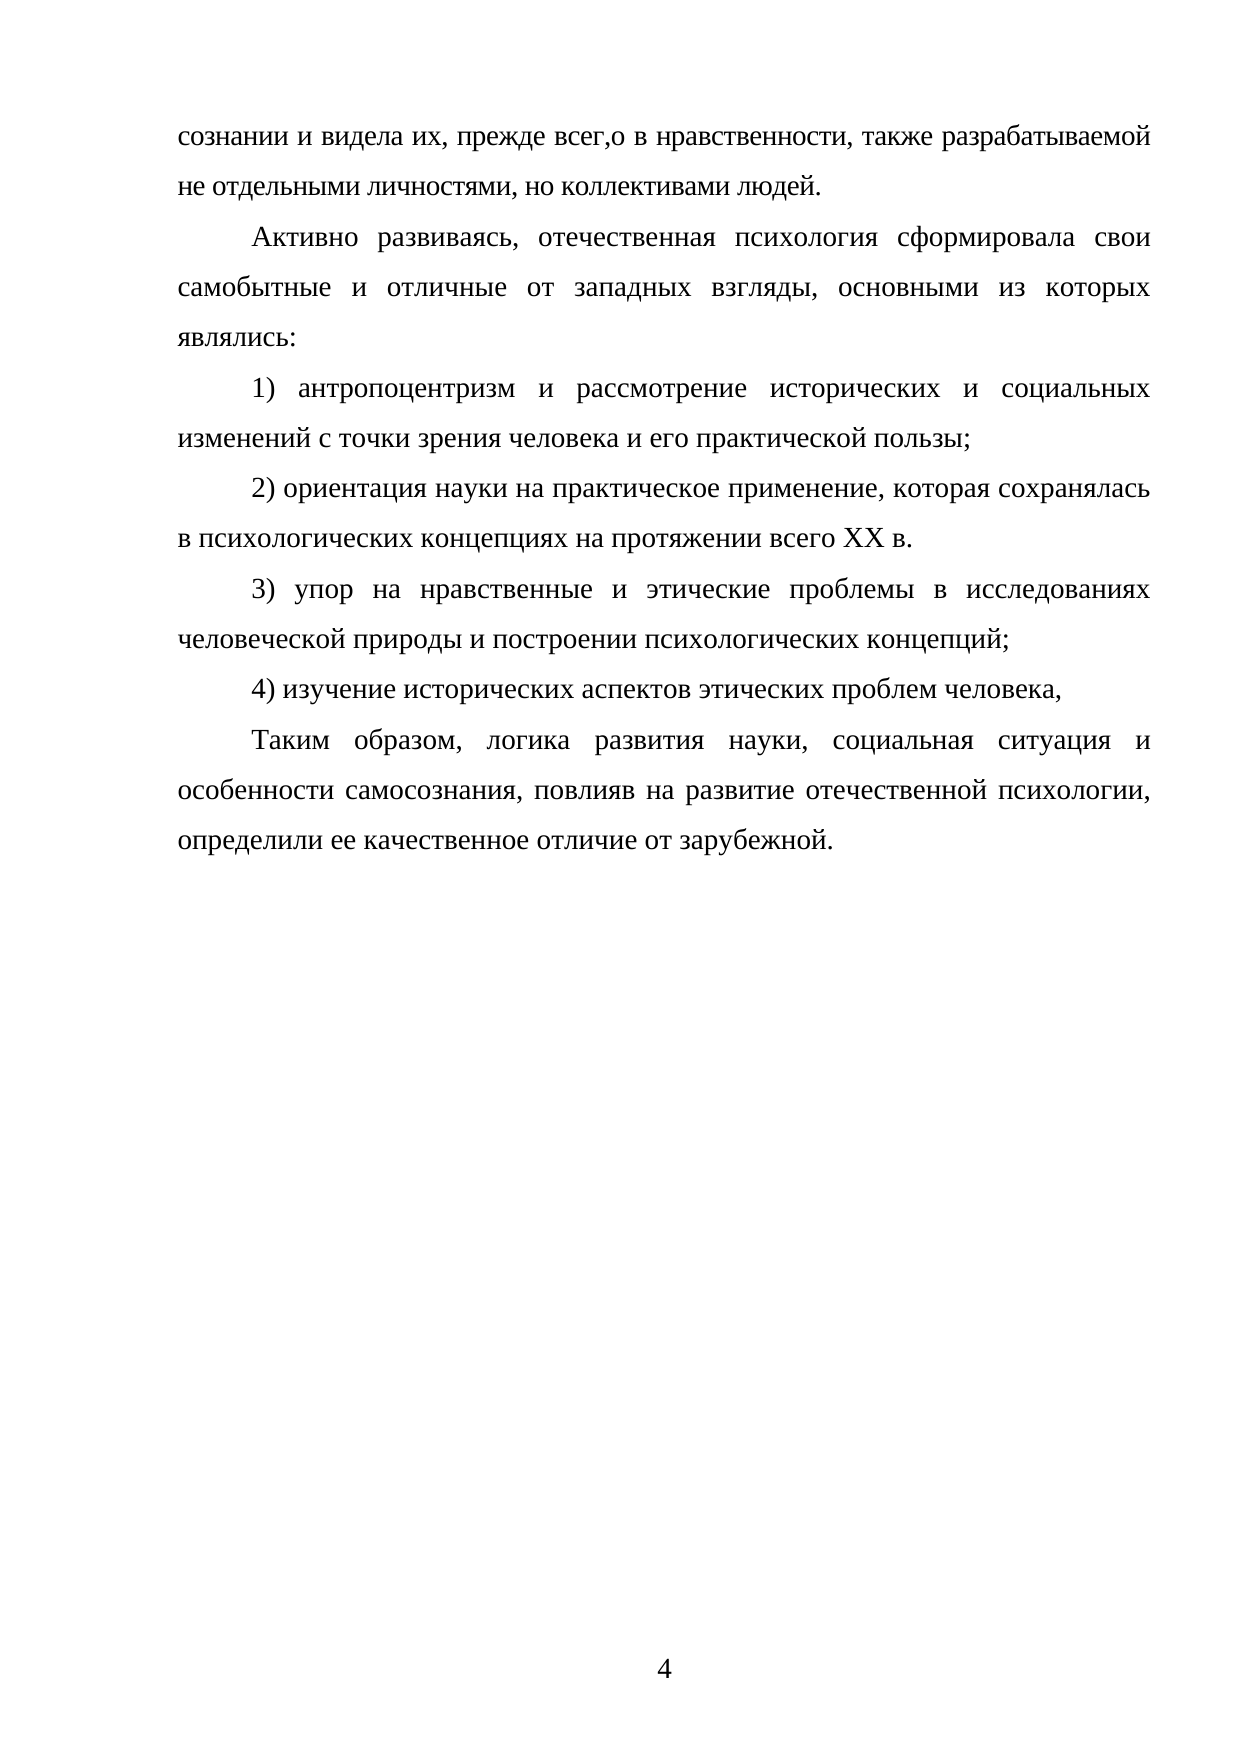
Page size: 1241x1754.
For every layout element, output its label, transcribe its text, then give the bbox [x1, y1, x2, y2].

text 4) изучение исторических аспектов этических проблем человека, [177, 672, 1152, 705]
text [177, 118, 1152, 202]
text 3) упор на нравственные и этические проблемы в исследованиях человеческой природы и построении психологических концепций; [177, 571, 1152, 655]
text 1) антропоцентризм и рассмотрение исторических и социальных изменений с точки зрения человека и его практической пользы; [177, 370, 1152, 453]
text 2) ориентация науки на практическое применение, которая сохранялась в психологических концепциях на протяжении всего XX в. [177, 470, 1152, 554]
text Таким образом, логика развития науки, социальная ситуация и особенности самосознания, повлияв на развитие отечественной психологии, определили ее качественное отличие от зарубежной. [177, 722, 1152, 856]
text Активно развиваясь, отечественная психология сформировала свои самобытные и отличные от западных взгляды, основными из которых являлись: [177, 219, 1152, 353]
